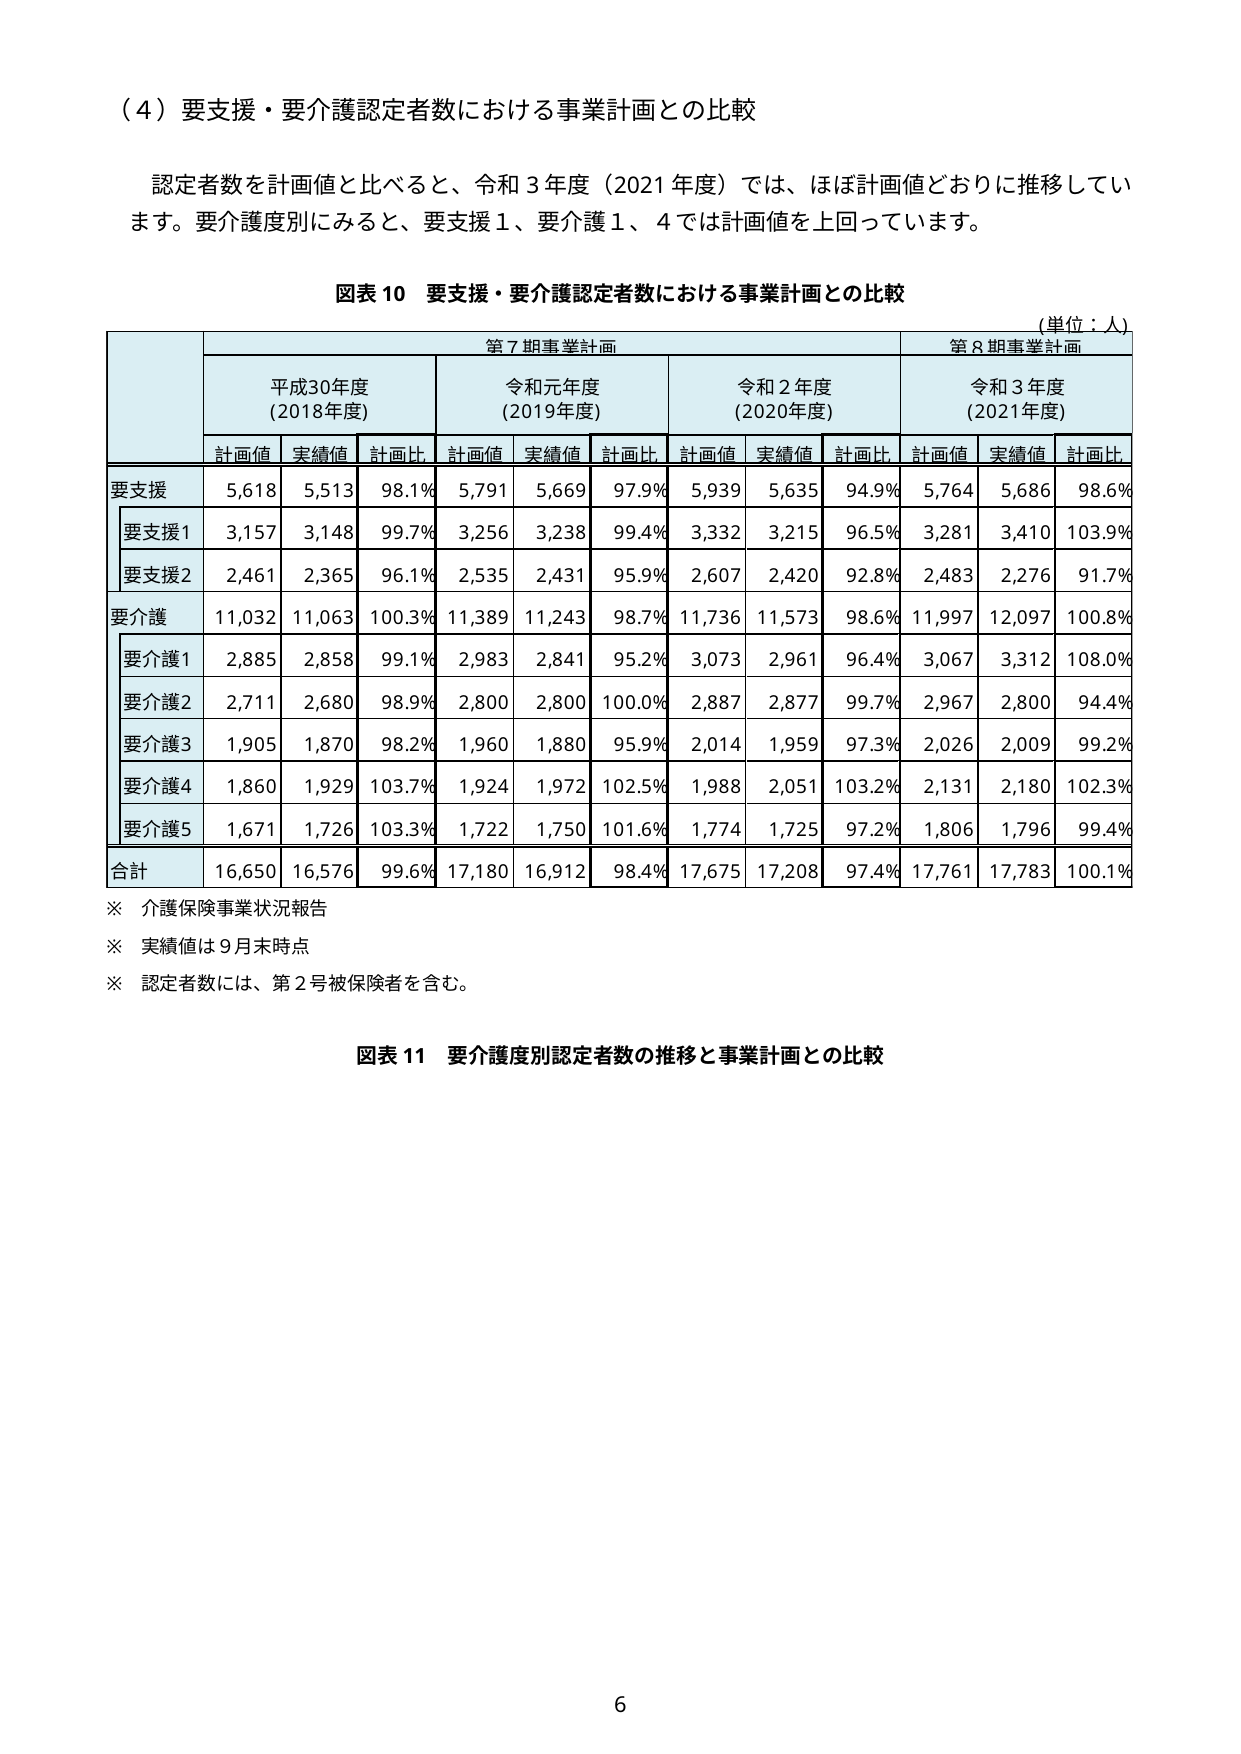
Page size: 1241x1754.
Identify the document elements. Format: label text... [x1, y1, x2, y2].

text ※ 認定者数には、第２号被保険者を含む。 [106, 964, 1134, 1001]
subtitle （４）要支援・要介護認定者数における事業計画との比較 [106, 89, 1134, 127]
text 図表 10 要支援・要介護認定者数における事業計画との比較 [106, 277, 1134, 307]
text 認定者数を計画値と比べると、令和3年度（2021年度）では、ほぼ計画値どおりに推移しています。要介護度別にみると、要支援１、要介護１、４では計画値を上回っています。 [128, 164, 1134, 239]
text 図表 11 要介護度別認定者数の推移と事業計画との比較 [106, 1039, 1134, 1069]
text ※ 実績値は９月末時点 [106, 926, 1134, 964]
text ※ 介護保険事業状況報告 [106, 889, 1134, 926]
